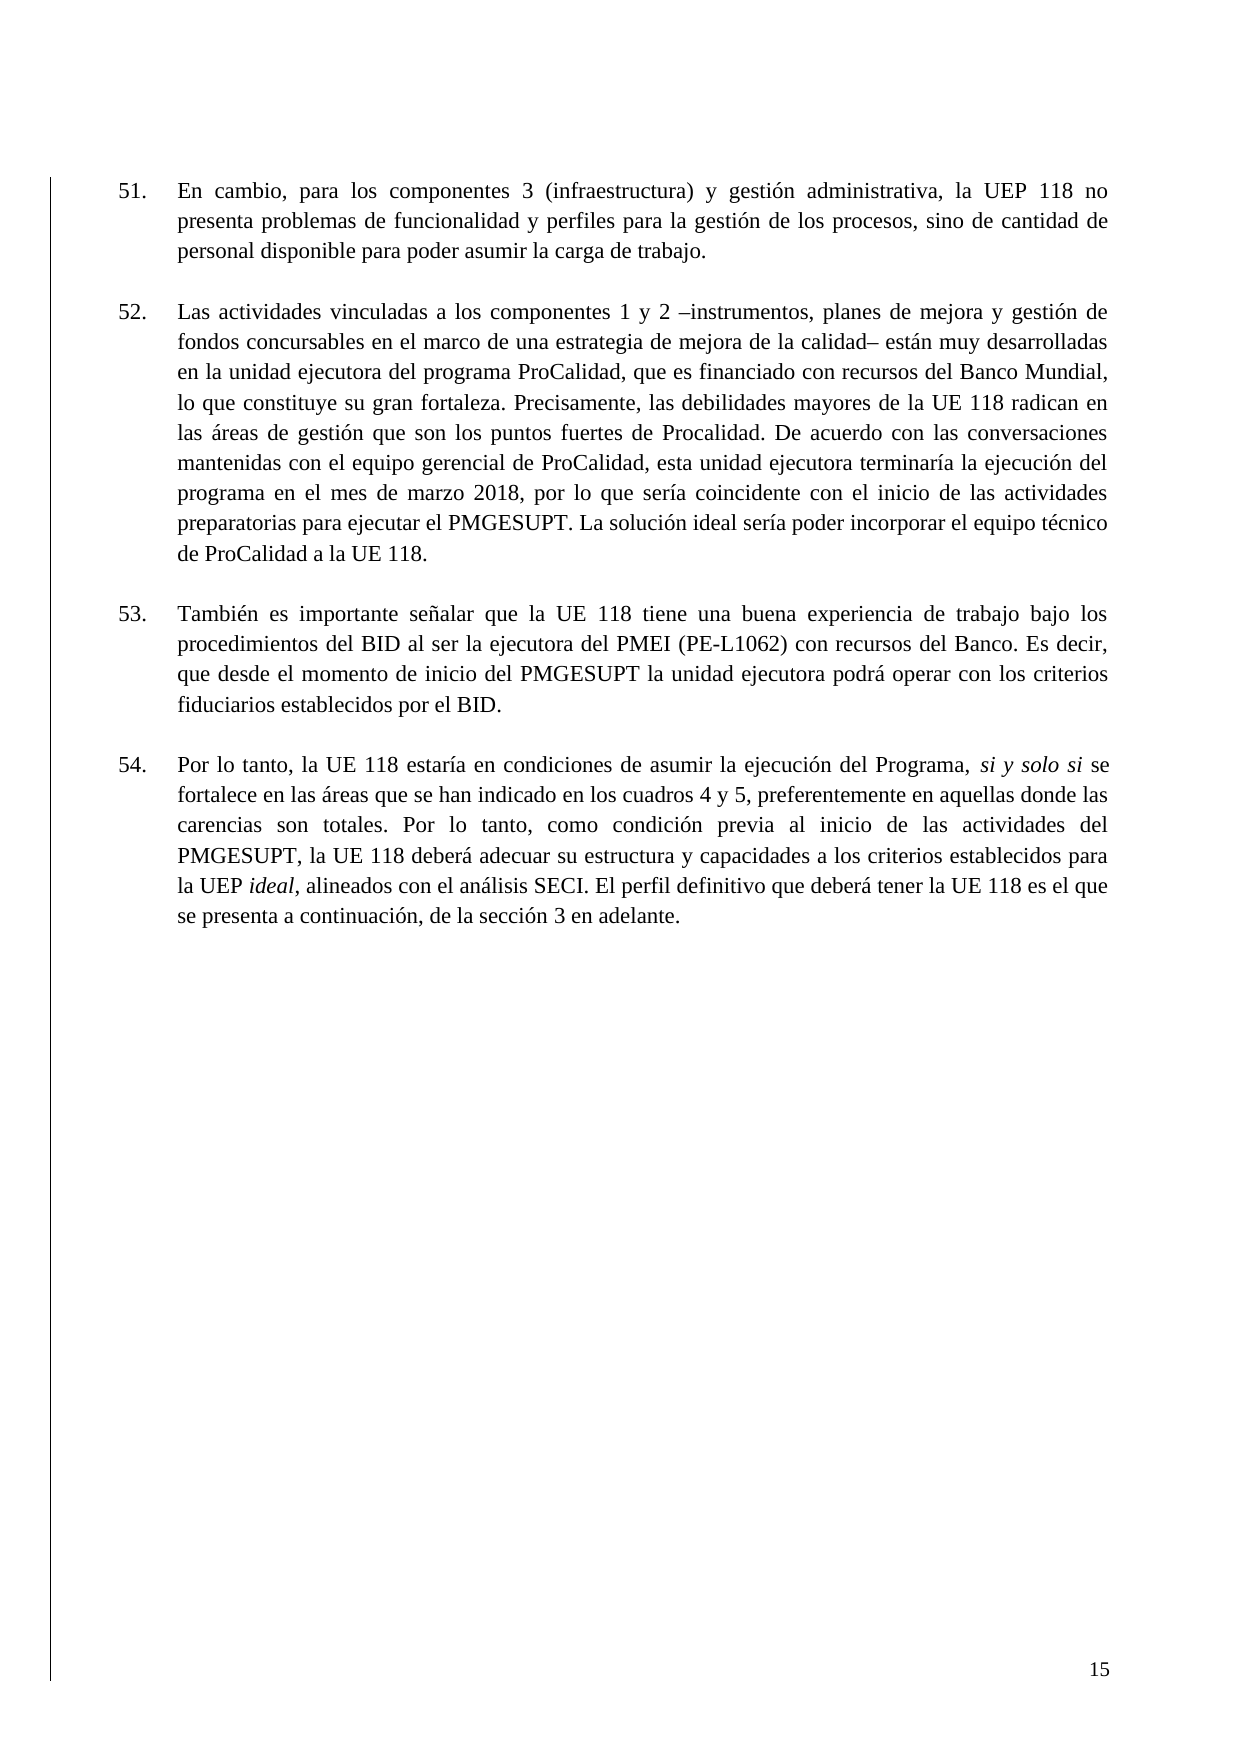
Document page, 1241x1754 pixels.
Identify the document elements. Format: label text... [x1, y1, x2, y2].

list Las actividades vinculadas a los componentes 1 y 2 ‒instrumentos, planes de mejora y gestión de fondos concursables en el marco de una estrategia de mejora de la calidad‒ están muy desarrolladas en la unidad ejecutora del programa ProCalidad, que es financiado con recursos del Banco Mundial, lo que constituye su gran fortaleza. Precisamente, las debilidades mayores de la UE 118 radican en las áreas de gestión que son los puntos fuertes de Procalidad. De acuerdo con las conversaciones mantenidas con el equipo gerencial de ProCalidad, esta unidad ejecutora terminaría la ejecución del programa en el mes de marzo 2018, por lo que sería coincidente con el inicio de las actividades preparatorias para ejecutar el PMGESUPT. La solución ideal sería poder incorporar el equipo técnico de ProCalidad a la UE 118. [118, 298, 1110, 566]
list También es importante señalar que la UE 118 tiene una buena experiencia de trabajo bajo los procedimientos del BID al ser la ejecutora del PMEI (PE-L1062) con recursos del Banco. Es decir, que desde el momento de inicio del PMGESUPT la unidad ejecutora podrá operar con los criterios fiduciarios establecidos por el BID. [118, 600, 1110, 717]
list Por lo tanto, la UE 118 estaría en condiciones de asumir la ejecución del Programa, si y solo si se fortalece en las áreas que se han indicado en los cuadros 4 y 5, preferentemente en aquellas donde las carencias son totales. Por lo tanto, como condición previa al inicio de las actividades del PMGESUPT, la UE 118 deberá adecuar su estructura y capacidades a los criterios establecidos para la UEP ideal, alineados con el análisis SECI. El perfil definitivo que deberá tener la UE 118 es el que se presenta a continuación, de la sección 3 en adelante. [118, 751, 1110, 928]
list En cambio, para los componentes 3 (infraestructura) y gestión administrativa, la UEP 118 no presenta problemas de funcionalidad y perfiles para la gestión de los procesos, sino de cantidad de personal disponible para poder asumir la carga de trabajo. [118, 177, 1110, 264]
